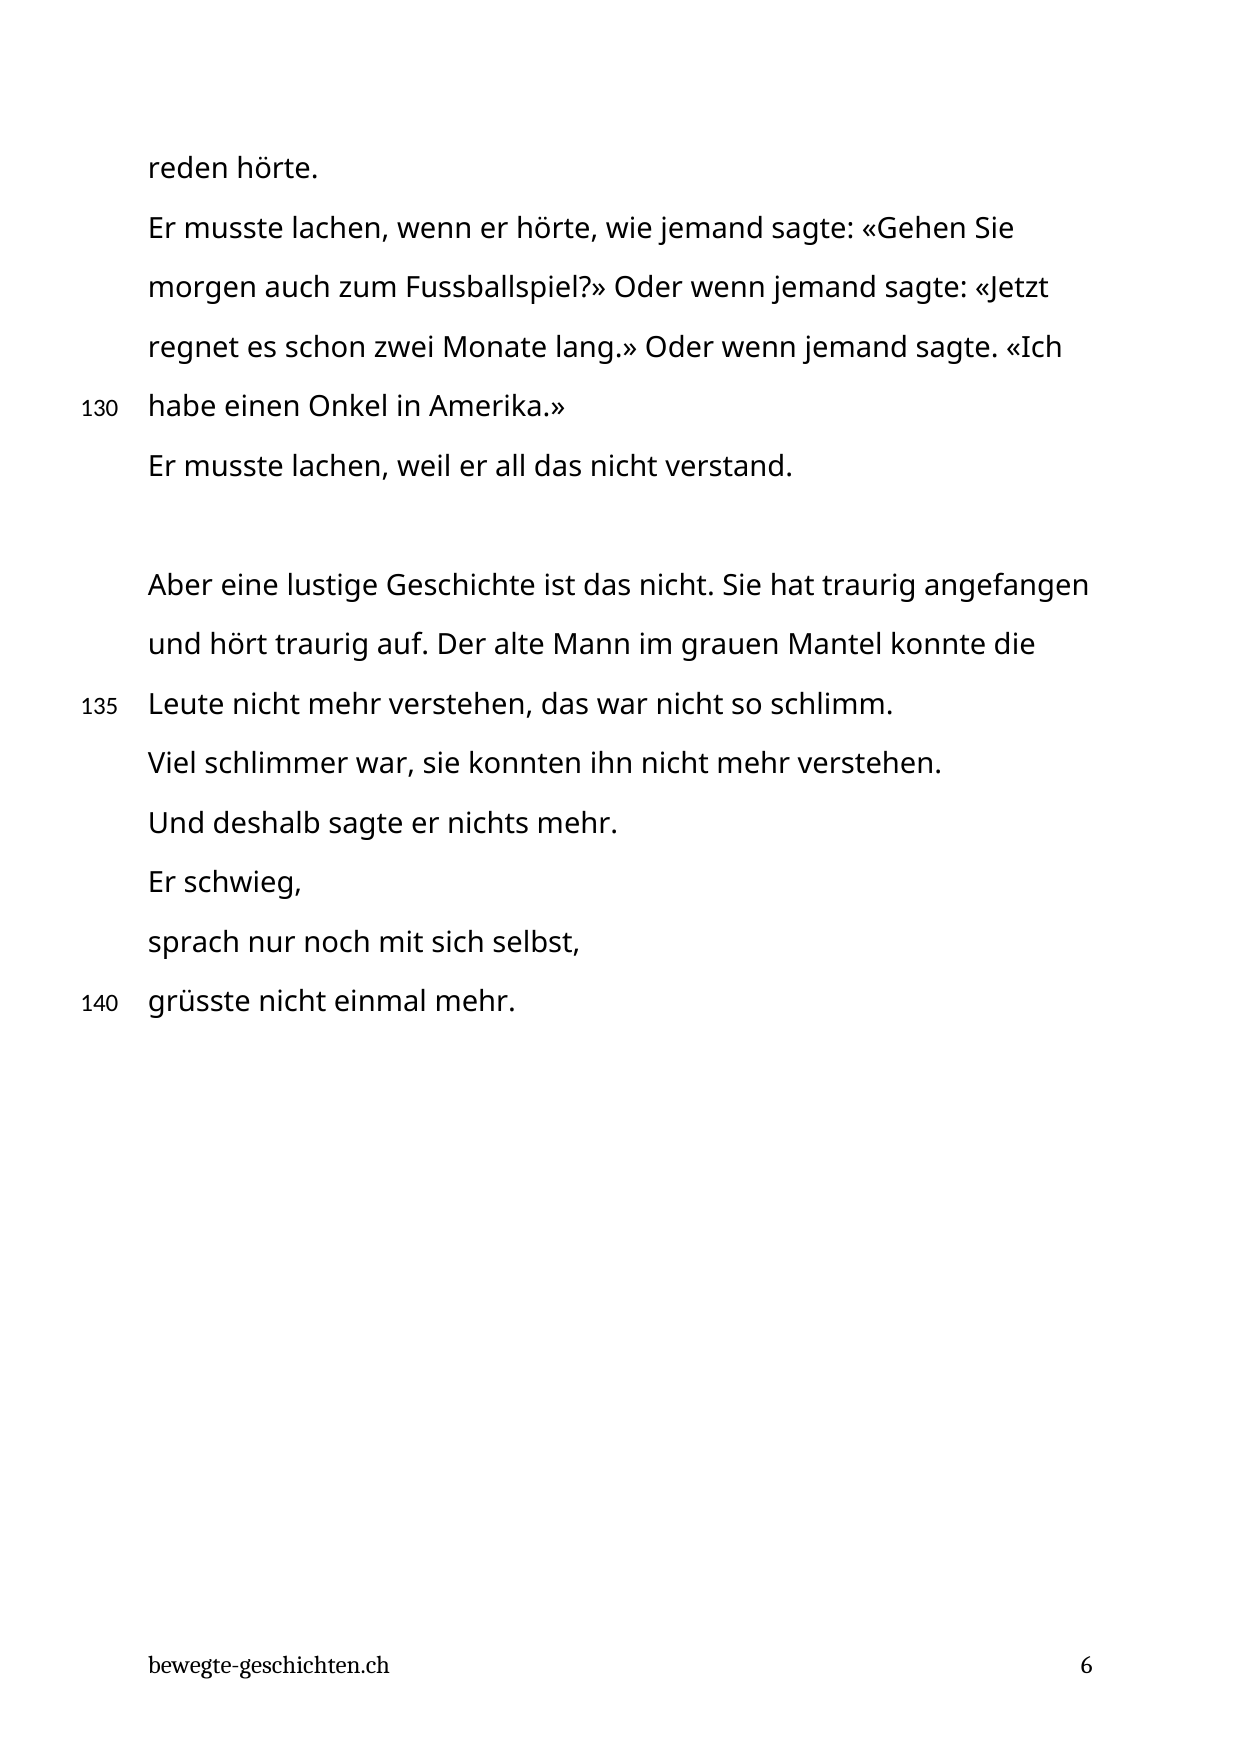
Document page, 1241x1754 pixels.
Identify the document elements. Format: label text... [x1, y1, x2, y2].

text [148, 148, 1092, 187]
text Er musste lachen, weil er all das nicht verstand. [148, 445, 1092, 485]
text sprach nur noch mit sich selbst, [148, 921, 1092, 961]
text Und deshalb sagte er nichts mehr. [148, 802, 1092, 842]
text Aber eine lustige Geschichte ist das nicht. Sie hat traurig angefangen und hört traurig auf. Der alte Mann im grauen Mantel konnte die Leute nicht mehr verstehen, das war nicht so schlimm. [148, 564, 1092, 723]
text Er musste lachen, wenn er hörte, wie jemand sagte: «Gehen Sie morgen auch zum Fussballspiel?» Oder wenn jemand sagte: «Jetzt regnet es schon zwei Monate lang.» Oder wenn jemand sagte. «Ich habe einen Onkel in Amerika.» [148, 207, 1092, 425]
text grüsste nicht einmal mehr. [148, 980, 1092, 1020]
text Viel schlimmer war, sie konnten ihn nicht mehr verstehen. [148, 742, 1092, 782]
text Er schwieg, [148, 861, 1092, 901]
